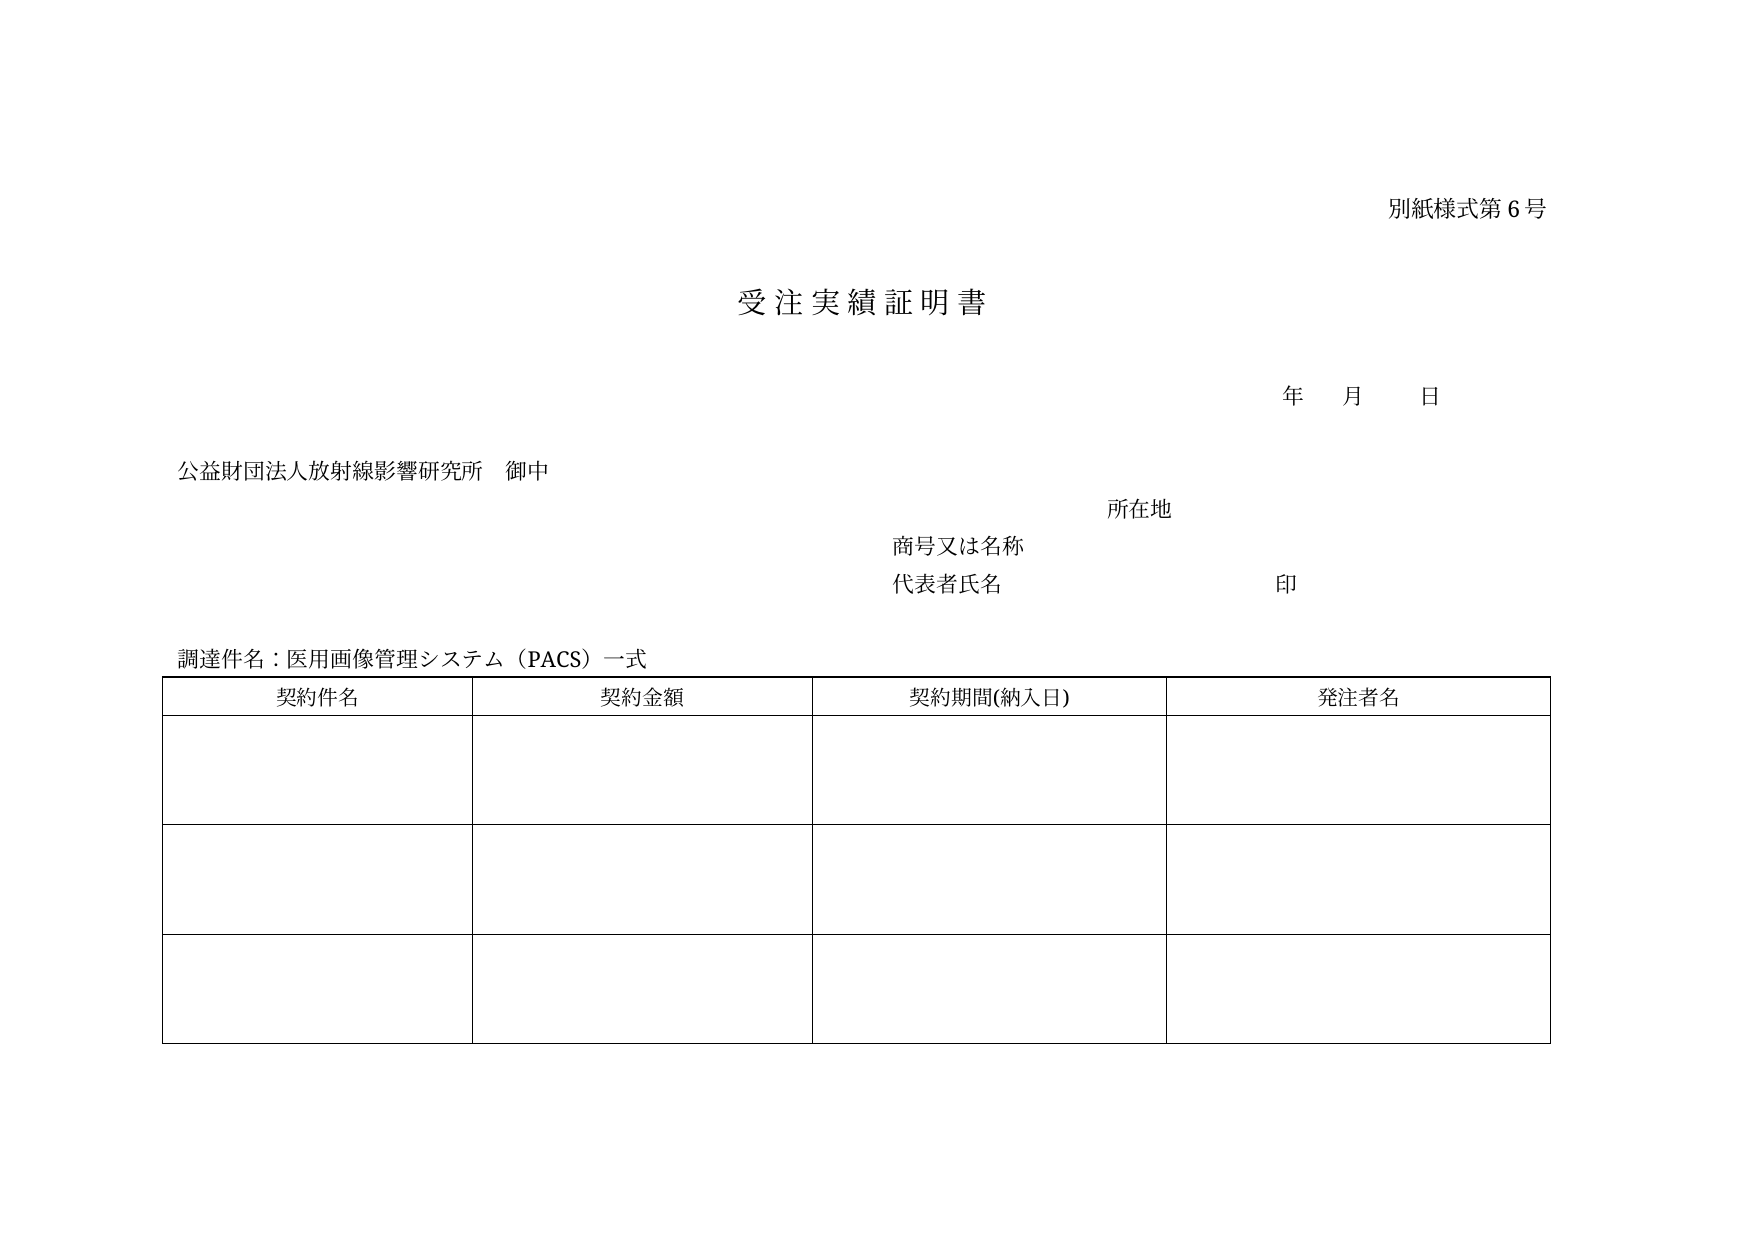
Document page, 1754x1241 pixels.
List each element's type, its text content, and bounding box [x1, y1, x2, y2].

table_cell [1167, 825, 1550, 933]
text 調達件名：医用画像管理システム（PACS）一式 [177, 639, 1378, 676]
table_cell [163, 716, 472, 824]
table_cell [473, 825, 812, 933]
table_cell [473, 935, 812, 1043]
table_header 契約件名 [163, 678, 472, 715]
table_header 契約金額 [473, 678, 812, 715]
text 年 月 日 [177, 376, 1547, 414]
table_cell [813, 716, 1166, 824]
text 受 注 実 績 証 明 書 [177, 264, 1547, 339]
table_cell [473, 716, 812, 824]
table_header 発注者名 [1167, 678, 1550, 715]
table_header 契約期間(納入日) [813, 678, 1166, 715]
table_cell [1167, 716, 1550, 824]
table_cell [813, 825, 1166, 933]
text 別紙様式第6号 [177, 189, 1547, 226]
table_cell [813, 935, 1166, 1043]
text 代表者氏名 印 [177, 564, 1547, 601]
text 商号又は名称 [177, 526, 1547, 564]
table_cell [163, 935, 472, 1043]
text 所在地 [177, 489, 1547, 526]
table_cell [1167, 935, 1550, 1043]
text 公益財団法人放射線影響研究所 御中 [177, 451, 1547, 489]
table_cell [163, 825, 472, 933]
